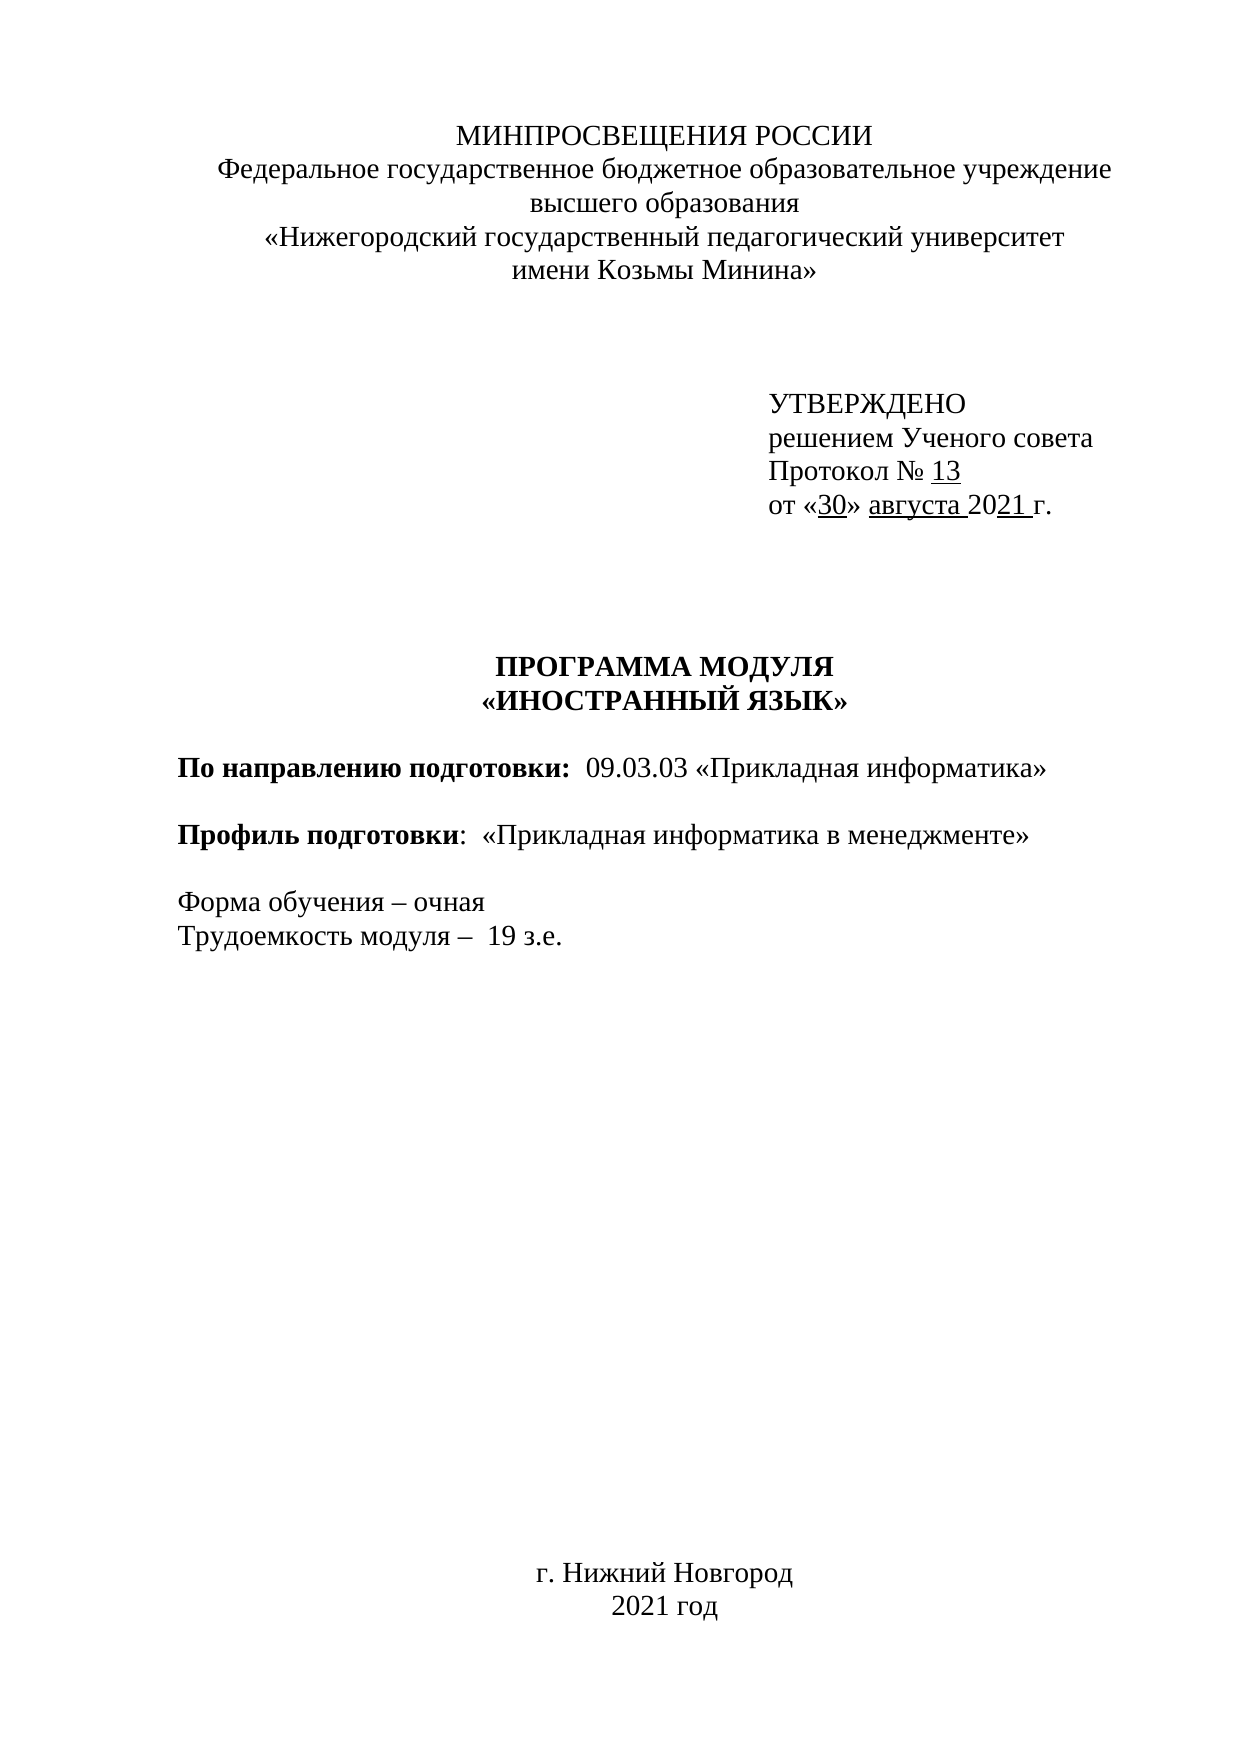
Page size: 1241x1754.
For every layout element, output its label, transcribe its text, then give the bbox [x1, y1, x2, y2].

text По направлению подготовки: 09.03.03 «Прикладная информатика» [177, 750, 1152, 783]
text МИНПРОСВЕЩЕНИЯ РОССИИ [177, 118, 1152, 152]
text г. Нижний Новгород [177, 1555, 1152, 1588]
text имени Козьмы Минина» [177, 252, 1152, 286]
text Трудоемкость модуля – 19 з.е. [177, 918, 1152, 951]
text решением Ученого совета [768, 420, 1152, 453]
text высшего образования [177, 185, 1152, 219]
text «ИНОСТРАННЫЙ ЯЗЫК» [177, 683, 1152, 716]
text от «30» августа 2021 г. [768, 487, 1152, 521]
text Форма обучения – очная [177, 884, 1152, 918]
text программа модуля [177, 649, 1152, 683]
text Протокол № 13 [768, 453, 1152, 487]
text Федеральное государственное бюджетное образовательное учреждение [177, 152, 1152, 185]
text Профиль подготовки: «Прикладная информатика в менеджменте» [177, 817, 1152, 851]
text УТВЕРЖДЕНО [768, 386, 1152, 420]
text 2021 год [177, 1588, 1152, 1622]
text «Нижегородский государственный педагогический университет [177, 219, 1152, 252]
